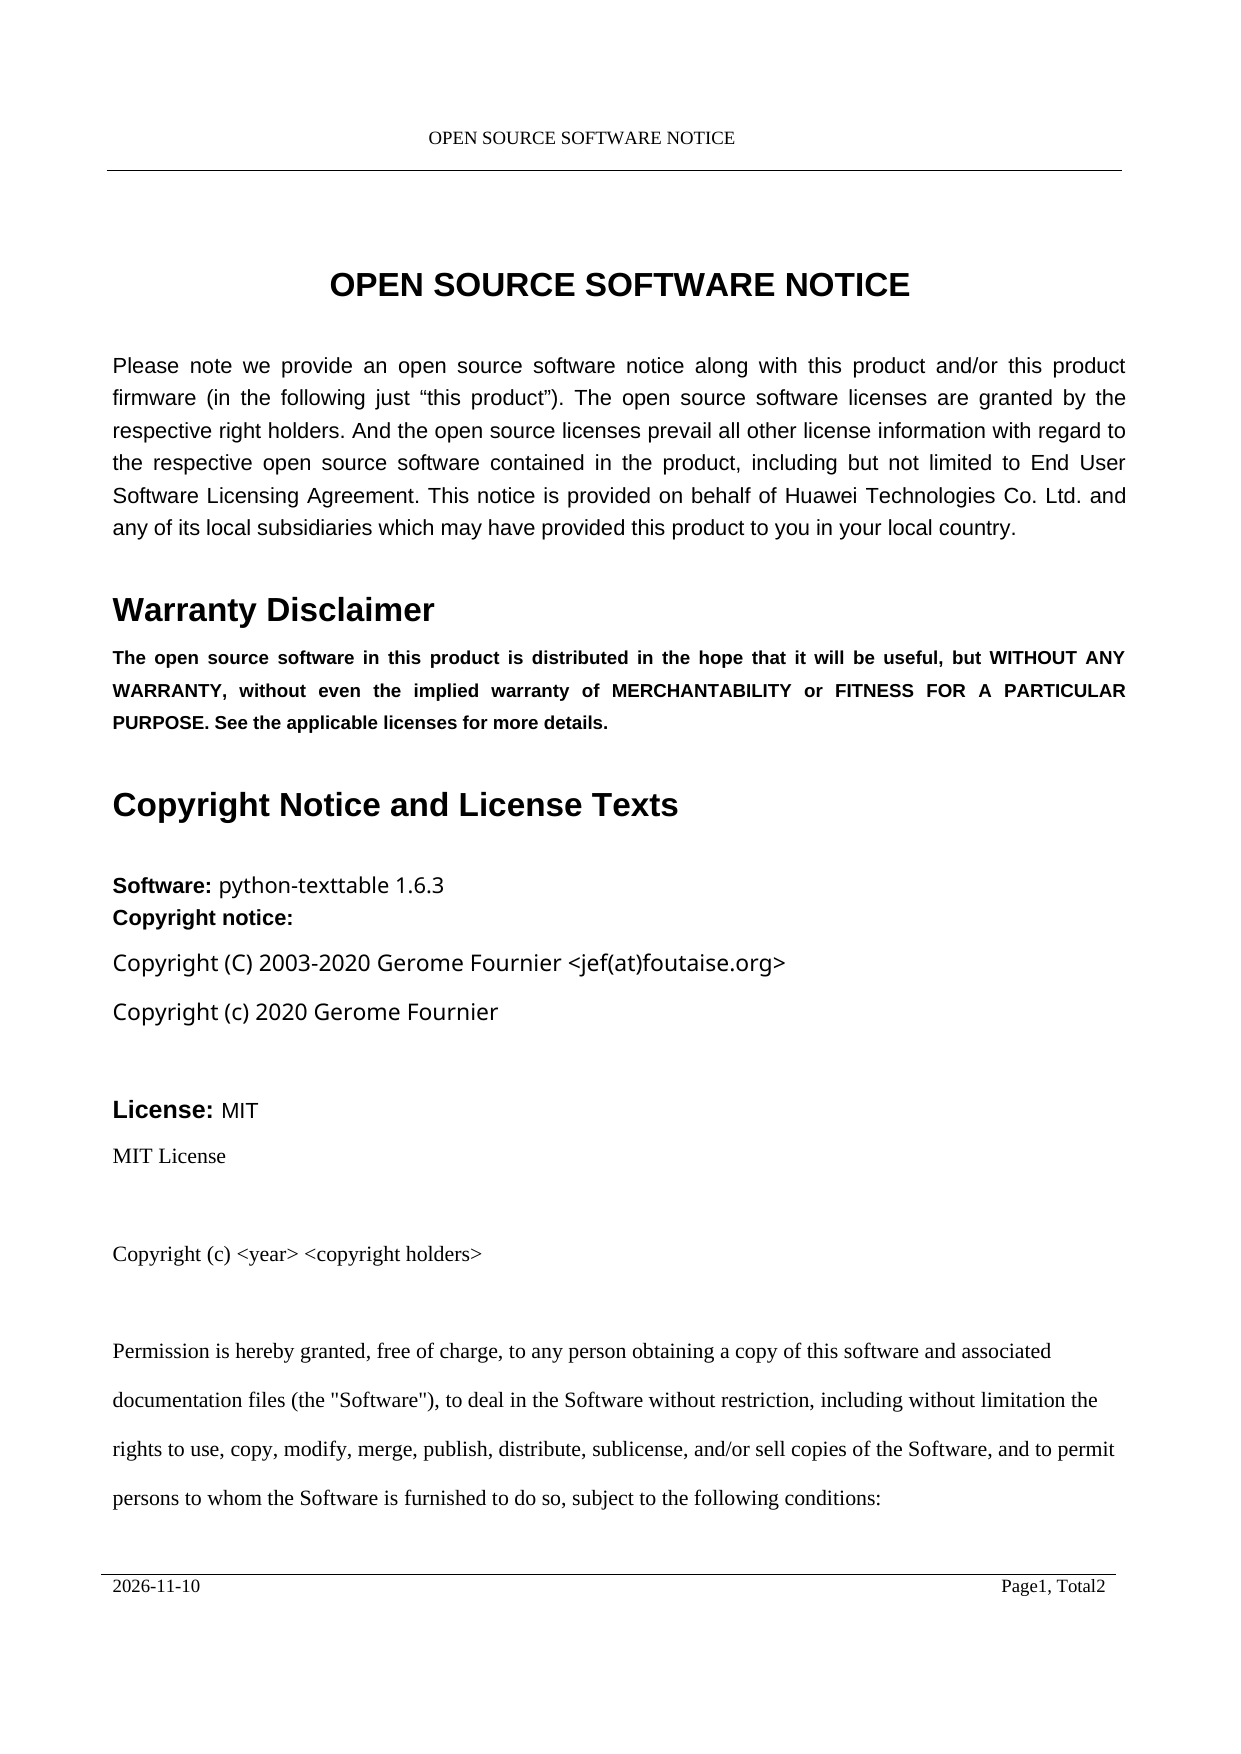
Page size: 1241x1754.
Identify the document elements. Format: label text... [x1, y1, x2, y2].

text Copyright Notice and License Texts [112, 771, 1128, 836]
text License: MIT [112, 1093, 1128, 1125]
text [112, 1140, 1128, 1513]
text The open source software in this product is distributed in the hope that it will be useful, but WITHOUT ANY WARRANTY, without even the implied warranty of MERCHANTABILITY or FITNESS FOR A PARTICULAR PURPOSE. See the applicable licenses for more details. [112, 641, 1128, 739]
text Copyright notice: [112, 901, 1128, 934]
text Please note we provide an open source software notice along with this product and/or this product firmware (in the following just “this product”). The open source software licenses are granted by the respective right holders. And the open source licenses prevail all other license information with regard to the respective open source software contained in the product, including but not limited to End User Software Licensing Agreement. This notice is provided on behalf of Huawei Technologies Co. Ltd. and any of its local subsidiaries which may have provided this product to you in your local country. [112, 349, 1128, 544]
text Copyright (C) 2003-2020 Gerome Fournier <jef(at)foutaise.org> Copyright (c) 2020 Gerome Fournier [112, 947, 1128, 1077]
text Warranty Disclaimer [112, 576, 1128, 641]
text OPEN SOURCE SOFTWARE NOTICE [112, 251, 1128, 316]
text Software: python-texttable 1.6.3 [112, 869, 1128, 901]
